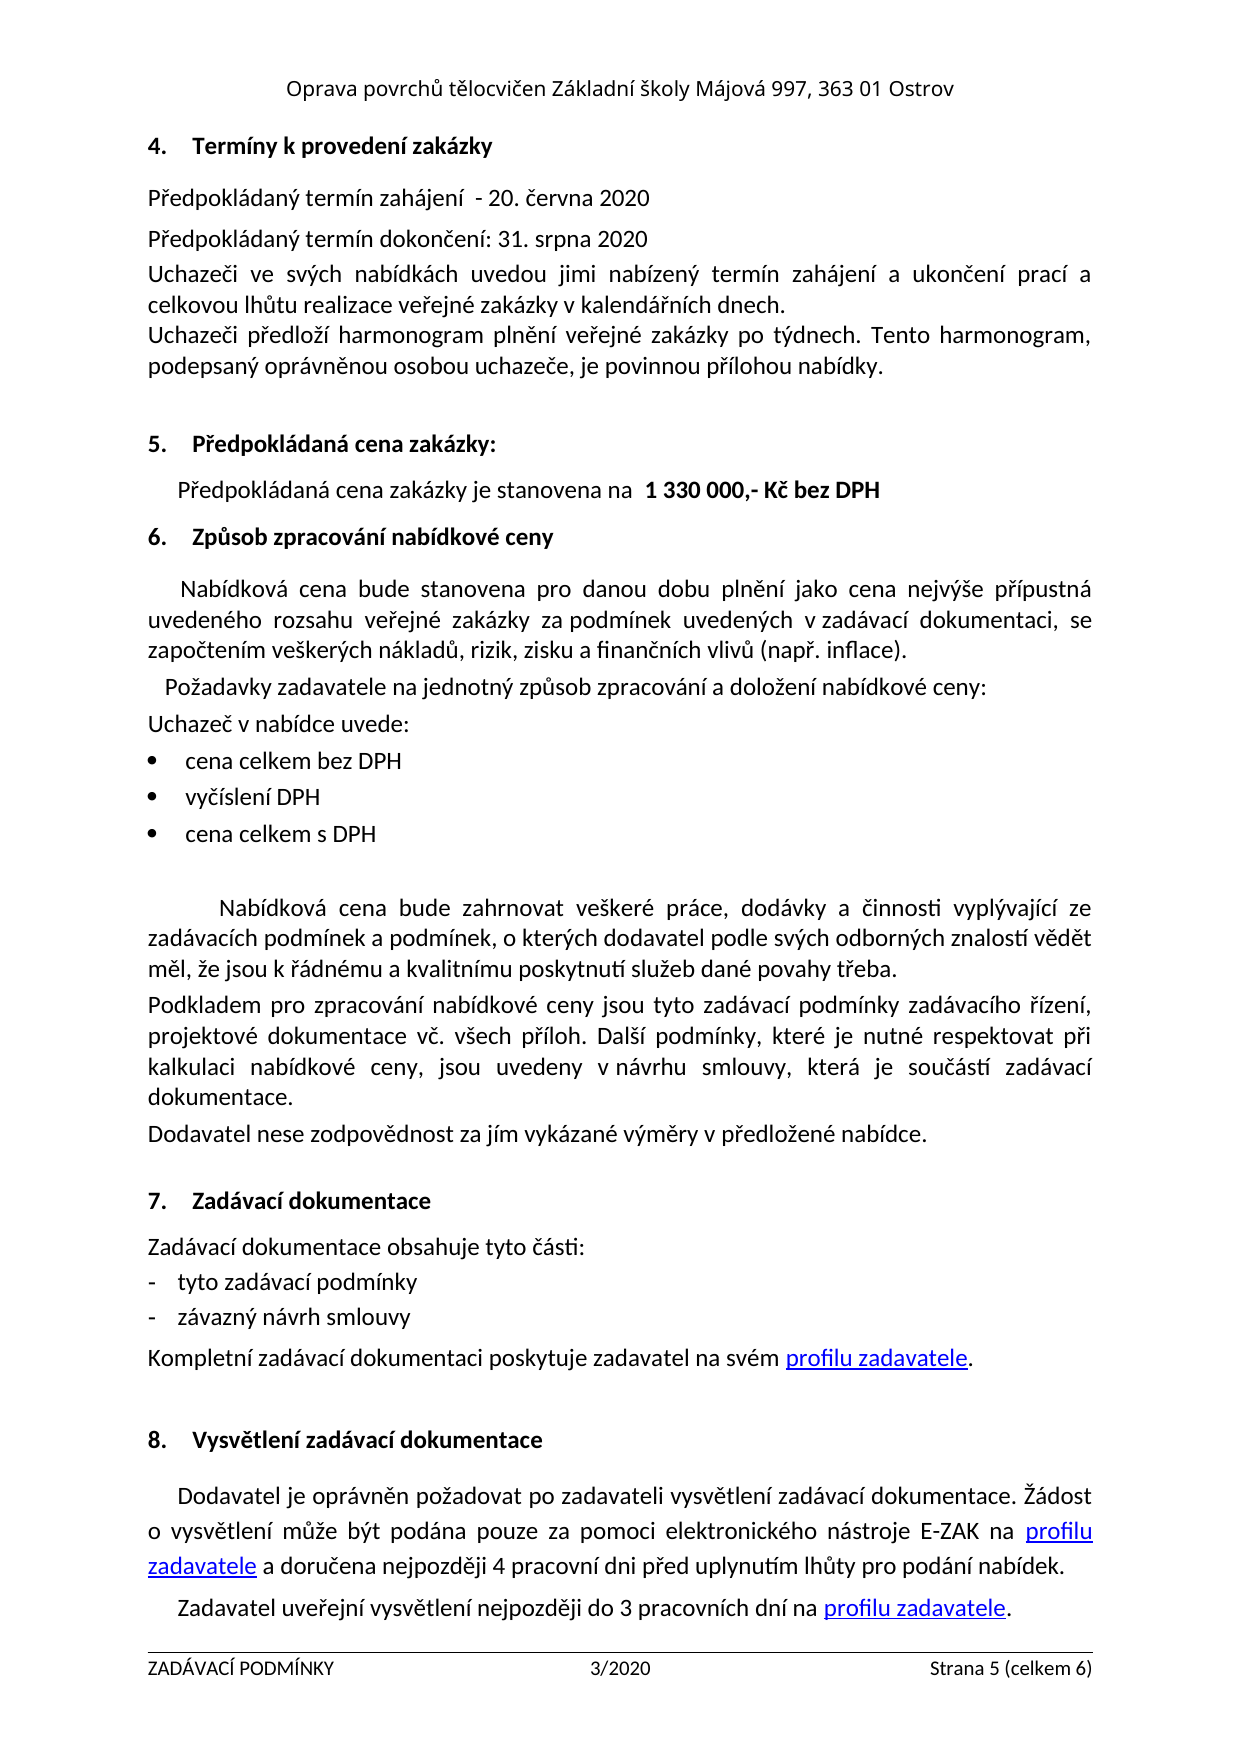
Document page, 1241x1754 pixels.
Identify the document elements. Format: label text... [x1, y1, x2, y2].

text Dodavatel nese zodpovědnost za jím vykázané výměry v předložené nabídce. [148, 1118, 1093, 1148]
list Zadávací dokumentace [148, 1185, 1093, 1216]
text Předpokládaný termín zahájení - 20. června 2020 [148, 182, 1093, 213]
text Nabídková cena bude zahrnovat veškeré práce, dodávky a činnosti vyplývající ze zadávacích podmínek a podmínek, o kterých dodavatel podle svých odborných znalostí vědět měl, že jsou k řádnému a kvalitnímu poskytnutí služeb dané povahy třeba. [148, 892, 1093, 983]
list Termíny k provedení zakázky [148, 130, 1093, 161]
text Zadávací dokumentace obsahuje tyto části: [148, 1231, 1093, 1261]
list Vysvětlení zadávací dokumentace [148, 1424, 1093, 1455]
text Předpokládaná cena zakázky je stanovena na 1 330 000,- Kč bez DPH [148, 474, 1093, 504]
text Nabídková cena bude stanovena pro danou dobu plnění jako cena nejvýše přípustná uvedeného rozsahu veřejné zakázky za podmínek uvedených v zadávací dokumentaci, se započtením veškerých nákladů, rizik, zisku a finančních vlivů (např. inflace). [148, 573, 1093, 665]
text Podkladem pro zpracování nabídkové ceny jsou tyto zadávací podmínky zadávacího řízení, projektové dokumentace vč. všech příloh. Další podmínky, které je nutné respektovat při kalkulaci nabídkové ceny, jsou uvedeny v návrhu smlouvy, která je součástí zadávací dokumentace. [148, 990, 1093, 1112]
text Uchazeči předloží harmonogram plnění veřejné zakázky po týdnech. Tento harmonogram, podepsaný oprávněnou osobou uchazeče, je povinnou přílohou nabídky. [148, 320, 1093, 381]
list závazný návrh smlouvy [148, 1301, 1093, 1331]
text Dodavatel je oprávněn požadovat po zadavateli vysvětlení zadávací dokumentace. Žádost o vysvětlení může být podána pouze za pomoci elektronického nástroje E-ZAK na profilu zadavatele a doručena nejpozději 4 pracovní dni před uplynutím lhůty pro podání nabídek. [148, 1480, 1093, 1581]
text Kompletní zadávací dokumentaci poskytuje zadavatel na svém profilu zadavatele. [148, 1342, 1093, 1373]
text Uchazeč v nabídce uvede: [148, 708, 1093, 738]
list Způsob zpracování nabídkové ceny [148, 521, 1093, 552]
list cena celkem bez DPH [148, 745, 1093, 775]
list vyčíslení DPH [148, 782, 1093, 812]
text Uchazeči ve svých nabídkách uvedou jimi nabízený termín zahájení a ukončení prací a celkovou lhůtu realizace veřejné zakázky v kalendářních dnech. [148, 259, 1093, 320]
list Předpokládaná cena zakázky: [148, 428, 1093, 459]
text Zadavatel uveřejní vysvětlení nejpozději do 3 pracovních dní na profilu zadavatele. [148, 1592, 1093, 1622]
list cena celkem s DPH [148, 818, 1093, 849]
text Předpokládaný termín dokončení: 31. srpna 2020 [148, 224, 1093, 254]
list tyto zadávací podmínky [148, 1266, 1093, 1296]
text Požadavky zadavatele na jednotný způsob zpracování a doložení nabídkové ceny: [148, 671, 1093, 702]
